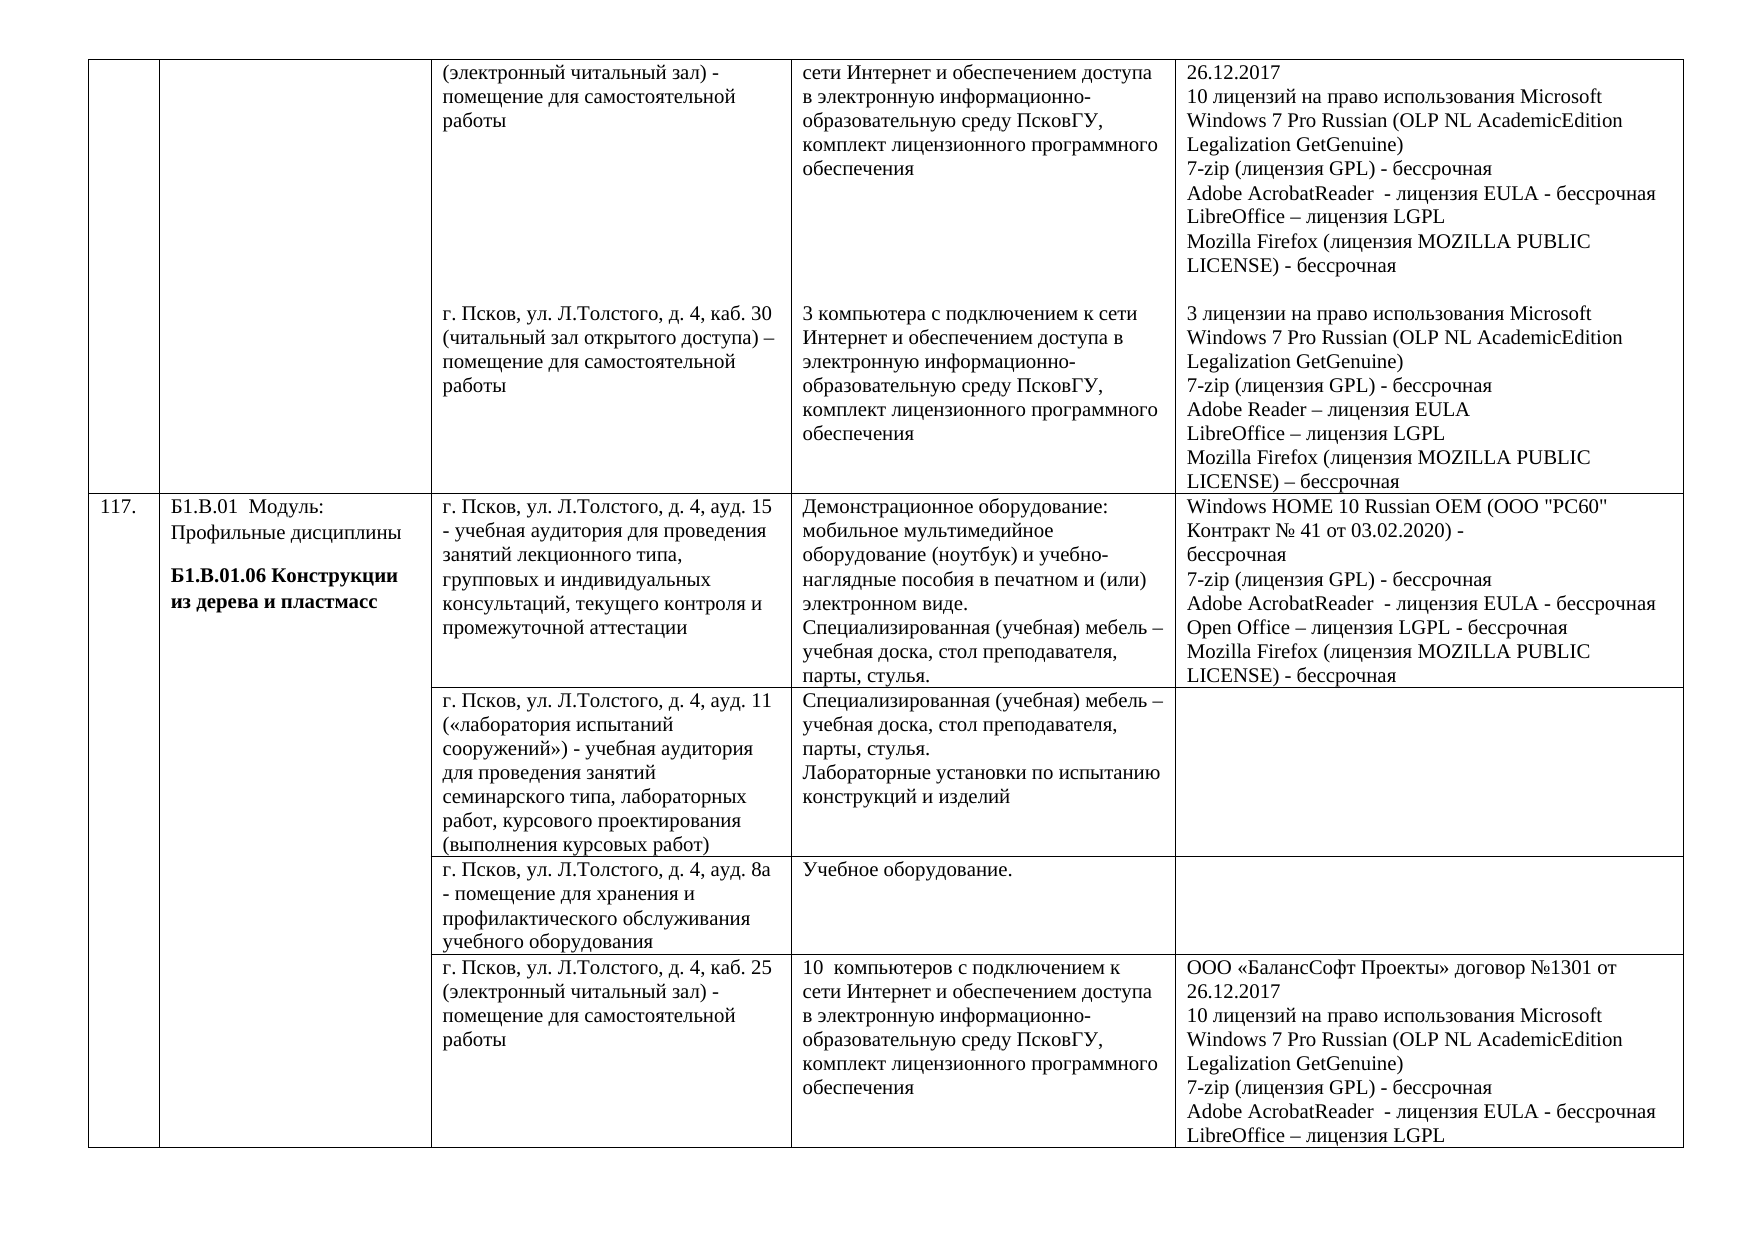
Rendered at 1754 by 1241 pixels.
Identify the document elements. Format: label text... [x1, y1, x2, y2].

table_cell Windows HOME 10 Russian OEM (ООО "РС60" Контракт № 41 от 03.02.2020) - бессрочная 7-zip (лицензия GPL) - бессрочная Adobe AcrobatReader - лицензия EULA - бессрочная Open Office – лицензия LGPL - бессрочная Mozilla Firefox (лицензия MOZILLA PUBLIC LICENSE) - бессрочная [1176, 494, 1683, 687]
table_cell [1176, 955, 1683, 1147]
table_cell Демонстрационное оборудование: мобильное мультимедийное оборудование (ноутбук) и учебно-наглядные пособия в печатном и (или) электронном виде. Специализированная (учебная) мебель – учебная доска, стол преподавателя, парты, стулья. [792, 494, 1175, 687]
table_cell Б1.В.01 Модуль: Профильные дисциплины Б1.В.01.06 Конструкции из дерева и пластмасс [160, 494, 431, 1147]
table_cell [432, 60, 791, 493]
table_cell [792, 60, 1175, 493]
table_cell г. Псков, ул. Л.Толстого, д. 4, ауд. 15 - учебная аудитория для проведения занятий лекционного типа, групповых и индивидуальных консультаций, текущего контроля и промежуточной аттестации [432, 494, 791, 687]
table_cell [432, 955, 791, 1147]
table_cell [792, 955, 1175, 1147]
table_cell г. Псков, ул. Л.Толстого, д. 4, ауд. 8а - помещение для хранения и профилактического обслуживания учебного оборудования [432, 857, 791, 953]
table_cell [1176, 60, 1683, 493]
table_cell г. Псков, ул. Л.Толстого, д. 4, ауд. 11 («лаборатория испытаний сооружений») - учебная аудитория для проведения занятий семинарского типа, лабораторных работ, курсового проектирования (выполнения курсовых работ) [432, 688, 791, 856]
table_cell [89, 494, 159, 1147]
table_cell Учебное оборудование. [792, 857, 1175, 953]
table_cell [1176, 688, 1683, 856]
table_cell Специализированная (учебная) мебель – учебная доска, стол преподавателя, парты, стулья. Лабораторные установки по испытанию конструкций и изделий [792, 688, 1175, 856]
table_cell [1176, 857, 1683, 953]
